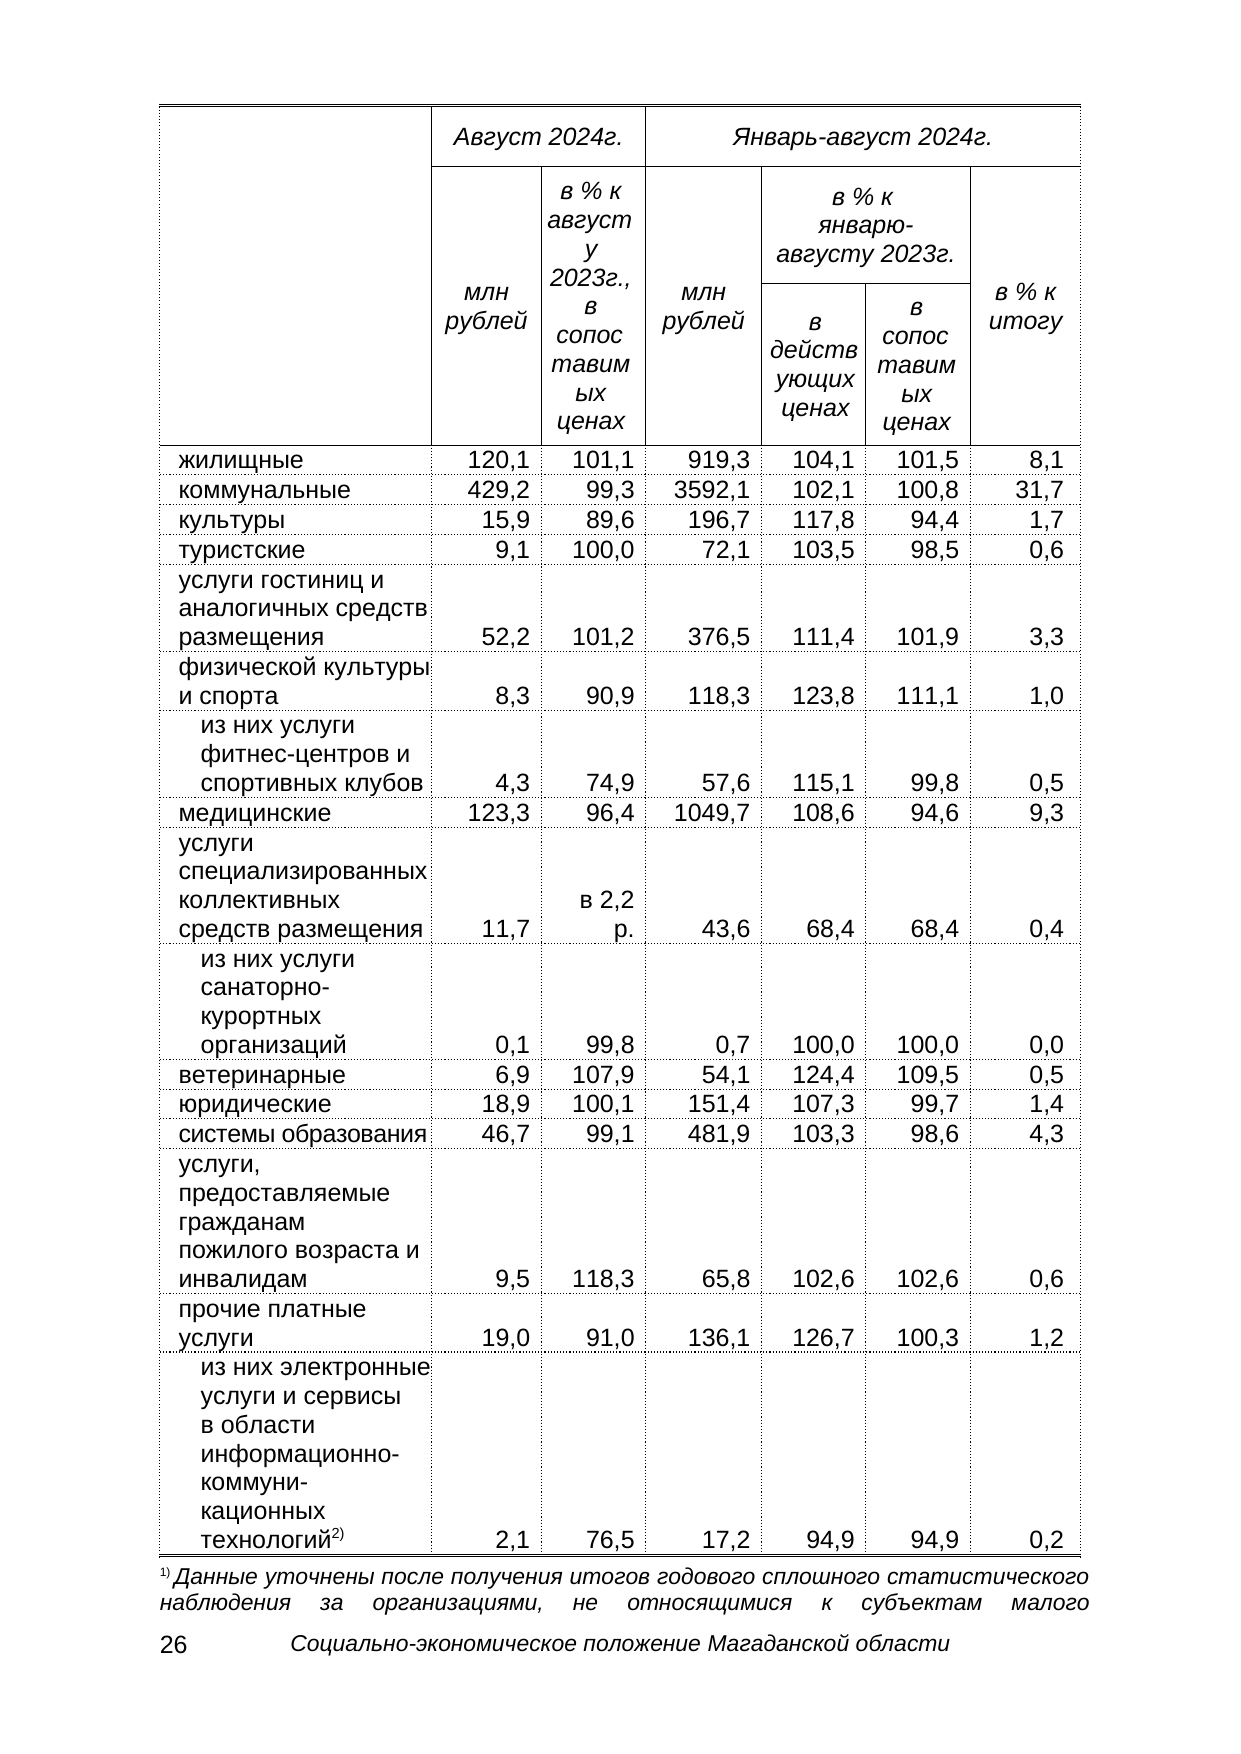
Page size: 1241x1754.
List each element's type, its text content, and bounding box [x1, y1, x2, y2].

table_cell 102,6 [761, 1148, 866, 1293]
table_cell из них электронные услуги и сервисы в области информационно-коммуни-кационных технологий2) [160, 1351, 432, 1554]
table_cell 118,3 [646, 651, 761, 709]
table_cell 11,7 [432, 827, 541, 943]
table_cell 196,7 [646, 504, 761, 534]
table_cell 0,4 [970, 827, 1081, 943]
table_cell 100,0 [541, 534, 646, 564]
table_cell 98,5 [866, 534, 970, 564]
table_cell услуги, предоставляемые гражданам пожилого возраста и инвалидам [160, 1148, 432, 1293]
table_cell 18,9 [432, 1089, 541, 1118]
table_cell 1,4 [970, 1089, 1081, 1118]
table_cell 52,2 [432, 564, 541, 651]
table_cell млн рублей [432, 167, 541, 444]
table_cell из них услуги санаторно-курортных организаций [160, 943, 432, 1059]
table_cell 1049,7 [646, 797, 761, 827]
table_cell услуги гостиниц и аналогичных средств размещения [160, 564, 432, 651]
table_cell 99,1 [541, 1118, 646, 1148]
table_cell ветеринарные [160, 1059, 432, 1088]
table_cell из них услуги фитнес-центров и спортивных клубов [160, 710, 432, 797]
table_cell 3592,1 [646, 474, 761, 504]
table_cell 31,7 [970, 474, 1081, 504]
table_cell 17,2 [646, 1351, 761, 1554]
table_cell 2,1 [432, 1351, 541, 1554]
table_cell жилищные [160, 446, 432, 474]
table_cell системы образования [160, 1118, 432, 1148]
table_cell 107,9 [541, 1059, 646, 1088]
table_cell в % к августу 2023г., в сопоставимых ценах [542, 167, 645, 444]
table_cell 101,1 [541, 446, 646, 474]
table_cell 6,9 [432, 1059, 541, 1088]
table_cell 100,0 [761, 943, 866, 1059]
table_cell 100,3 [866, 1293, 970, 1351]
table_cell 54,1 [646, 1059, 761, 1088]
table_cell юридические [160, 1089, 432, 1118]
table_cell 76,5 [541, 1351, 646, 1554]
table_cell 136,1 [646, 1293, 761, 1351]
table_cell 0,6 [970, 534, 1081, 564]
table_cell 96,4 [541, 797, 646, 827]
table_cell коммунальные [160, 474, 432, 504]
table_cell 98,6 [866, 1118, 970, 1148]
table_cell 118,3 [541, 1148, 646, 1293]
table_cell 68,4 [866, 827, 970, 943]
table_cell 8,1 [970, 445, 1081, 474]
table_cell 117,8 [761, 504, 866, 534]
table_cell 101,5 [866, 446, 970, 474]
table_cell 1,2 [970, 1293, 1081, 1351]
table_header Январь-август 2024г. [646, 107, 1081, 166]
table_cell в 2,2 р. [541, 827, 646, 943]
table_cell в % к январю-августу 2023г. [762, 167, 970, 283]
table_cell 109,5 [866, 1059, 970, 1088]
table_cell 0,6 [970, 1148, 1081, 1293]
table_cell 8,3 [432, 651, 541, 709]
table_cell 99,3 [541, 474, 646, 504]
table_cell 101,9 [866, 564, 970, 651]
table_cell 124,4 [761, 1059, 866, 1088]
table_cell 151,4 [646, 1089, 761, 1118]
table_cell 104,1 [761, 446, 866, 474]
table_cell 15,9 [432, 504, 541, 534]
table_cell физической культуры и спорта [160, 651, 432, 709]
table_cell 99,7 [866, 1089, 970, 1118]
table_cell 4,3 [970, 1118, 1081, 1148]
table_cell туристские [160, 534, 432, 564]
table_cell 9,3 [970, 797, 1081, 827]
table_cell в действующих ценах [762, 284, 865, 444]
table_header Август 2024г. [432, 107, 645, 166]
table_cell 43,6 [646, 827, 761, 943]
table_cell 103,3 [761, 1118, 866, 1148]
table_cell 3,3 [970, 564, 1081, 651]
table_cell 0,5 [970, 1059, 1081, 1088]
table_cell 0,7 [646, 943, 761, 1059]
table_cell 90,9 [541, 651, 646, 709]
table_cell 99,8 [866, 710, 970, 797]
table_cell 120,1 [432, 446, 541, 474]
table_cell прочие платные услуги [160, 1293, 432, 1351]
table_cell 94,9 [761, 1351, 866, 1554]
table_cell 102,1 [761, 474, 866, 504]
table_cell 103,5 [761, 534, 866, 564]
table_cell 126,7 [761, 1293, 866, 1351]
table_cell 74,9 [541, 710, 646, 797]
table_cell 89,6 [541, 504, 646, 534]
table_cell 72,1 [646, 534, 761, 564]
table_cell 0,0 [970, 943, 1081, 1059]
table_cell 9,5 [432, 1148, 541, 1293]
table_cell услуги специализированных коллективных средств размещения [160, 827, 432, 943]
table_cell 1,7 [970, 504, 1081, 534]
table_cell 919,3 [646, 446, 761, 474]
table_cell 91,0 [541, 1293, 646, 1351]
table_cell 19,0 [432, 1293, 541, 1351]
table_header [160, 107, 431, 444]
table_cell в сопоставимых ценах [866, 284, 970, 444]
table_cell 108,6 [761, 797, 866, 827]
table_cell 0,5 [970, 710, 1081, 797]
table_cell млн рублей [646, 167, 761, 444]
table_cell 100,0 [866, 943, 970, 1059]
table_cell 115,1 [761, 710, 866, 797]
table_cell 100,8 [866, 474, 970, 504]
table_cell 123,3 [432, 797, 541, 827]
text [159, 1563, 1090, 1616]
table_cell 9,1 [432, 534, 541, 564]
table_cell 94,4 [866, 504, 970, 534]
table_cell 102,6 [866, 1148, 970, 1293]
table_cell 376,5 [646, 564, 761, 651]
table_cell 99,8 [541, 943, 646, 1059]
table_cell 68,4 [761, 827, 866, 943]
table_cell 481,9 [646, 1118, 761, 1148]
table_cell 0,2 [970, 1351, 1081, 1554]
table_cell 429,2 [432, 474, 541, 504]
table_cell 0,1 [432, 943, 541, 1059]
table_cell 107,3 [761, 1089, 866, 1118]
table_cell 65,8 [646, 1148, 761, 1293]
table_cell 57,6 [646, 710, 761, 797]
table_cell 46,7 [432, 1118, 541, 1148]
table_cell в % к итогу [971, 167, 1081, 444]
table_cell 111,1 [866, 651, 970, 709]
table_cell культуры [160, 504, 432, 534]
table_cell 94,6 [866, 797, 970, 827]
table_cell 4,3 [432, 710, 541, 797]
table_cell 101,2 [541, 564, 646, 651]
table_cell 1,0 [970, 651, 1081, 709]
table_cell медицинские [160, 797, 432, 827]
table_cell 123,8 [761, 651, 866, 709]
table_cell 94,9 [866, 1351, 970, 1554]
table_cell 111,4 [761, 564, 866, 651]
table_cell 100,1 [541, 1089, 646, 1118]
